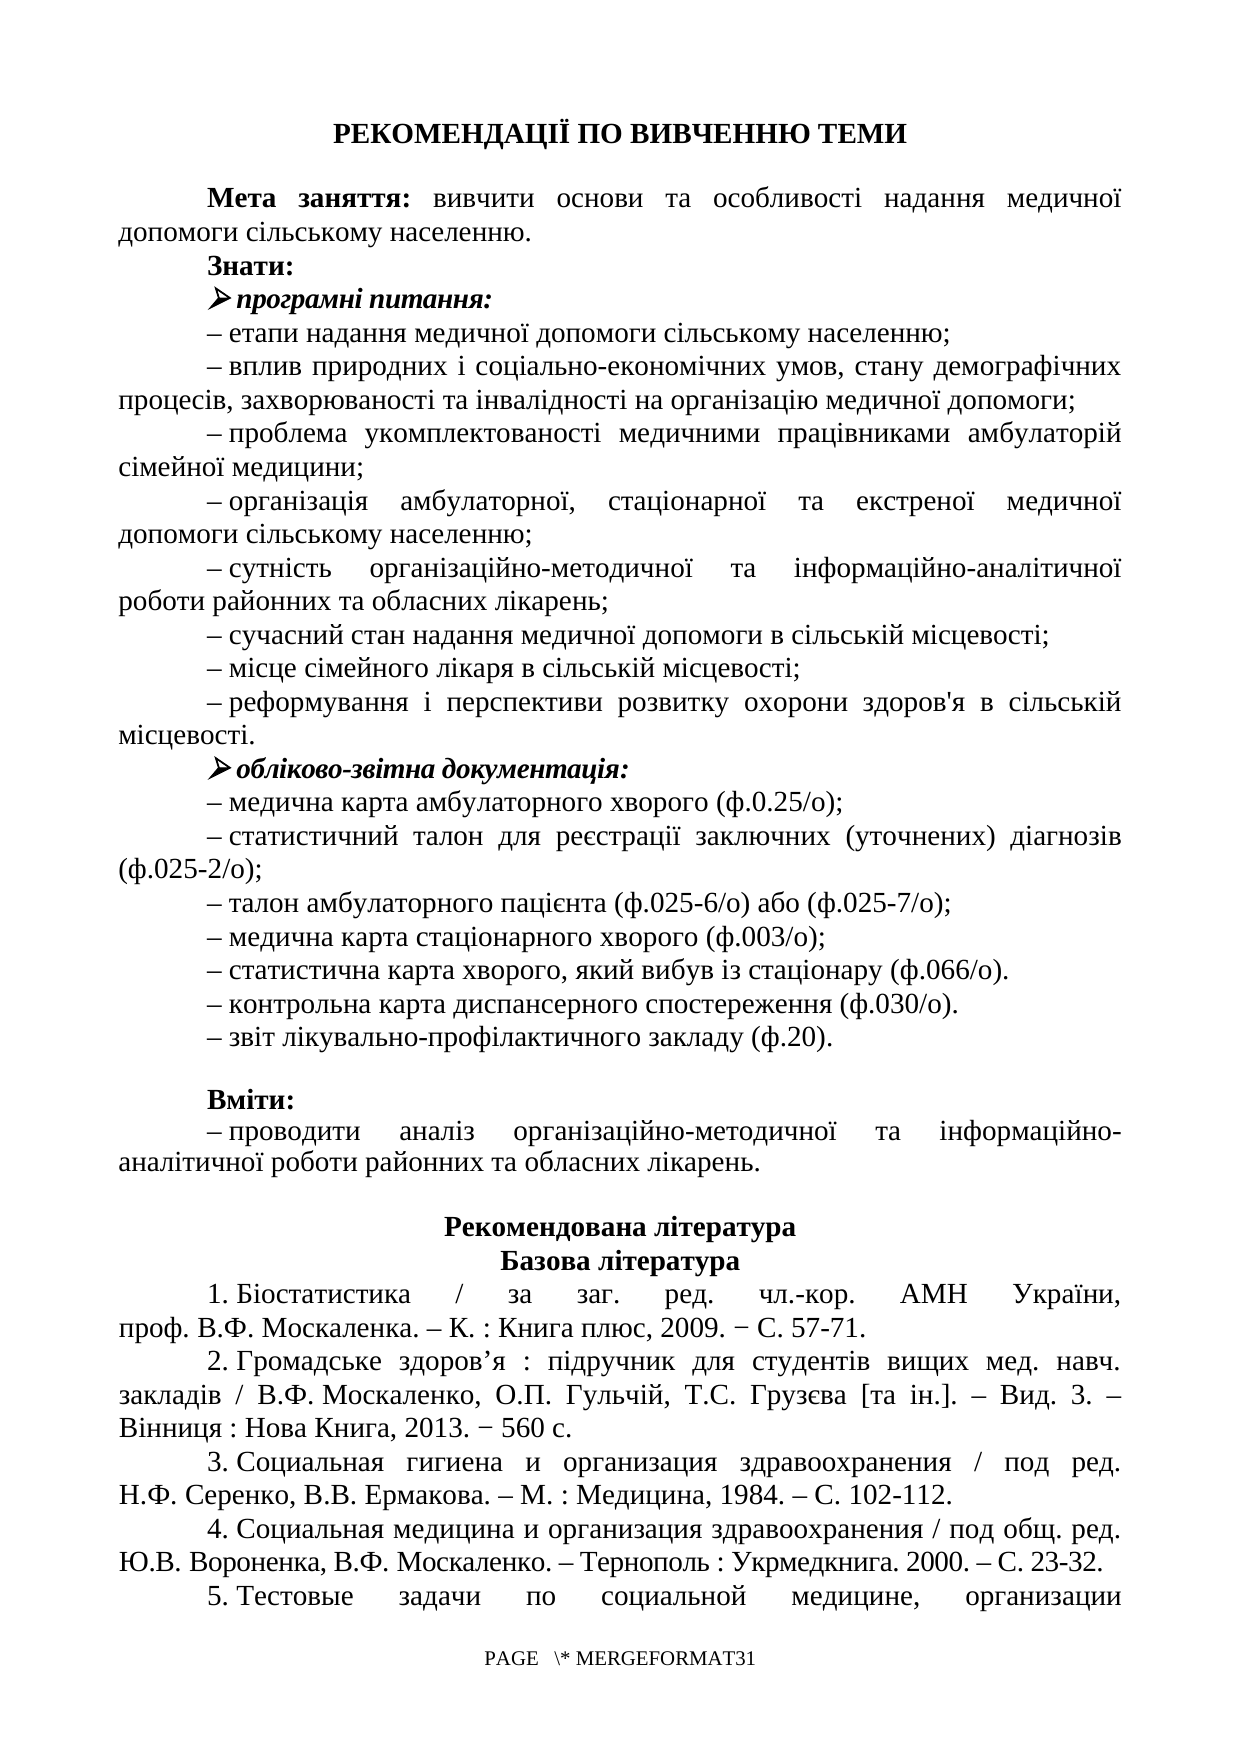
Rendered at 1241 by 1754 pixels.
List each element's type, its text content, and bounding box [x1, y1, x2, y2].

list – проблема укомплектованості медичними працівниками амбулаторій сімейної медицини; [118, 416, 1122, 483]
text Вміти: [118, 1084, 1122, 1115]
text Рекомендована література [118, 1209, 1122, 1243]
list – талон амбулаторного пацієнта (ф.025-6/о) або (ф.025-7/о); [118, 885, 1122, 919]
text Базова література [118, 1243, 1122, 1276]
list – статистична карта хворого, який вибув із стаціонару (ф.066/о). [118, 952, 1122, 986]
list Социальная гигиена и организация здравоохранения / под ред. Н.Ф. Серенко, В.В. Ермакова. – М. : Медицина, 1984. – С. 102-112. [119, 1444, 1122, 1511]
list – етапи надання медичної допомоги сільському населенню; [118, 315, 1122, 348]
list – статистичний талон для реєстрації заключних (уточнених) діагнозів (ф.025-2/о); [118, 818, 1122, 885]
list – сутність організаційно-методичної та інформаційно-аналітичної роботи районних та обласних лікарень; [118, 550, 1122, 617]
list – медична карта стаціонарного хворого (ф.003/о); [118, 919, 1122, 952]
list – сучасний стан надання медичної допомоги в сільській місцевості; [118, 617, 1122, 650]
list – вплив природних і соціально-економічних умов, стану демографічних процесів, захворюваності та інвалідності на організацію медичної допомоги; [118, 348, 1122, 416]
list – контрольна карта диспансерного спостереження (ф.030/о). [118, 986, 1122, 1019]
list – проводити аналіз організаційно-методичної та інформаційно-аналітичної роботи районних та обласних лікарень. [118, 1115, 1122, 1178]
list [119, 1578, 1122, 1612]
text Мета заняття: вивчити основи та особливості надання медичної допомоги сільському населенню. [118, 181, 1122, 248]
list обліково-звітна документація: [118, 751, 1122, 784]
list – місце сімейного лікаря в сільській місцевості; [118, 650, 1122, 684]
list Громадське здоров’я : підручник для студентів вищих мед. навч. закладів / В.Ф. Москаленко, О.П. Гульчій, Т.С. Грузєва [та ін.]. – Вид. 3. – Вінниця : Нова Книга, 2013. − 560 с. [119, 1343, 1122, 1444]
list – медична карта амбулаторного хворого (ф.0.25/о); [118, 784, 1122, 818]
list програмні питання: [118, 281, 1122, 315]
list – реформування і перспективи розвитку охорони здоров'я в сільській місцевості. [118, 684, 1122, 751]
list – звіт лікувально-профілактичного закладу (ф.20). [118, 1019, 1122, 1053]
list – організація амбулаторної, стаціонарної та екстреної медичної допомоги сільському населенню; [118, 483, 1122, 550]
list Социальная медицина и организация здравоохранения / под общ. ред. Ю.В. Вороненка, В.Ф. Москаленко. – Тернополь : Укрмедкнига. 2000. – С. 23-32. [119, 1511, 1122, 1578]
text Знати: [118, 248, 1122, 281]
list Біостатистика / за заг. ред. чл.-кор. АМН України, проф. В.Ф. Москаленка. – К. : Книга плюс, 2009. − С. 57-71. [119, 1276, 1122, 1343]
text РЕКОМЕНДАЦІЇ ПО ВИВЧЕННЮ ТЕМИ [118, 118, 1122, 149]
